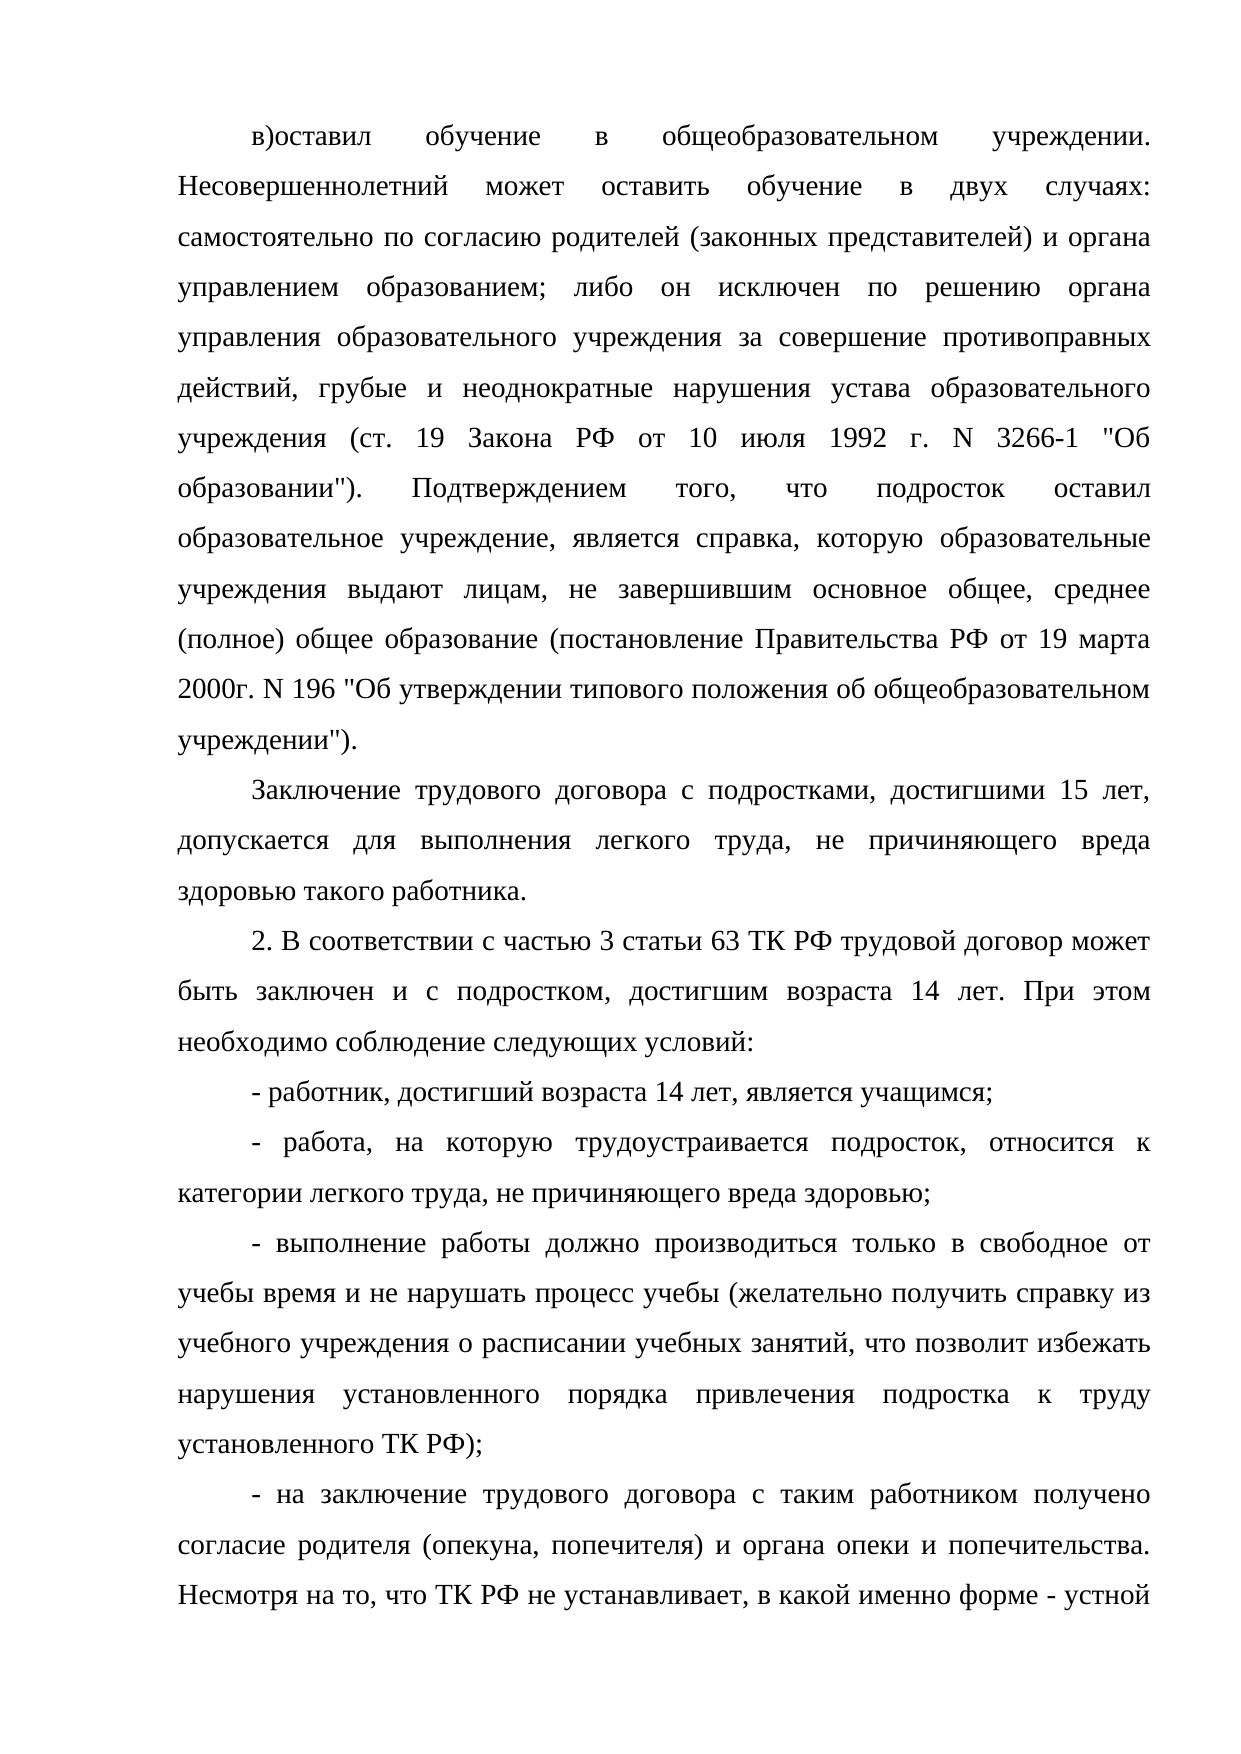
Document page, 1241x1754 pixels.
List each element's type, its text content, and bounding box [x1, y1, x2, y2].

text в)оставил обучение в общеобразовательном учреждении. Несовершеннолетний может оставить обучение в двух случаях: самостоятельно по согласию родителей (законных представителей) и органа управлением образованием; либо он исключен по решению органа управления образовательного учреждения за совершение противоправных действий, грубые и неоднократные нарушения устава образовательного учреждения (ст. 19 Закона РФ от 10 июля 1992 г. N 3266-1 "Об образовании"). Подтверждением того, что подросток оставил образовательное учреждение, является справка, которую образовательные учреждения выдают лицам, не завершившим основное общее, среднее (полное) общее образование (постановление Правительства РФ от 19 марта 2000г. N 196 "Об утверждении типового положения об общеобразовательном учреждении"). [177, 118, 1152, 755]
text - работник, достигший возраста 14 лет, является учащимся; [177, 1074, 1152, 1108]
text - выполнение работы должно производиться только в свободное от учебы время и не нарушать процесс учебы (желательно получить справку из учебного учреждения о расписании учебных занятий, что позволит избежать нарушения установленного порядка привлечения подростка к труду установленного ТК РФ); [177, 1225, 1152, 1460]
text - работа, на которую трудоустраивается подросток, относится к категории легкого труда, не причиняющего вреда здоровью; [177, 1124, 1152, 1208]
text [177, 1477, 1152, 1611]
text 2. В соответствии с частью 3 статьи 63 ТК РФ трудовой договор может быть заключен и с подростком, достигшим возраста 14 лет. При этом необходимо соблюдение следующих условий: [177, 923, 1152, 1057]
text Заключение трудового договора с подростками, достигшими 15 лет, допускается для выполнения легкого труда, не причиняющего вреда здоровью такого работника. [177, 772, 1152, 906]
